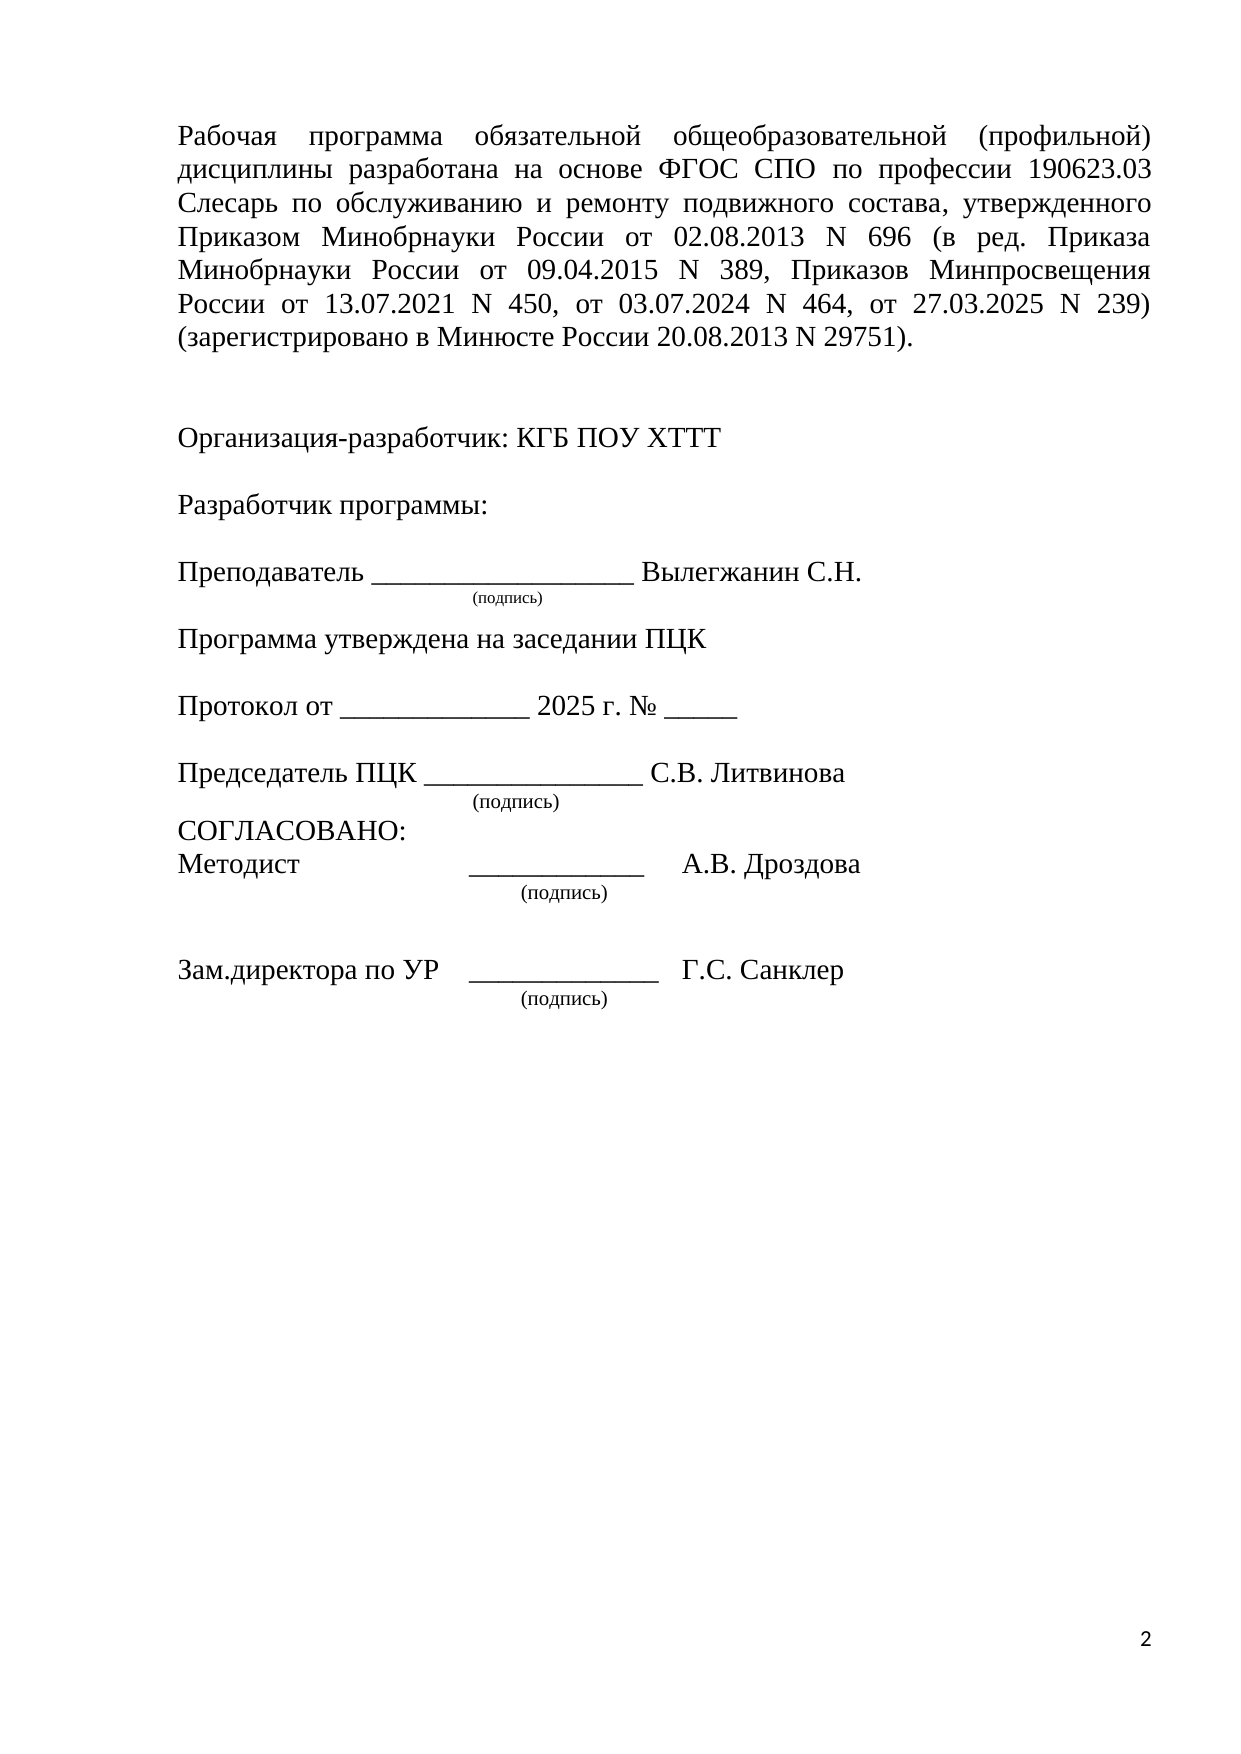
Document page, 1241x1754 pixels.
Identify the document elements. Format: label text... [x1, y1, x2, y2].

table_header ____________ (подпись) [458, 847, 670, 952]
text Преподаватель __________________ Вылегжанин С.Н. [177, 554, 1152, 588]
text Организация-разработчик: КГБ ПОУ ХТТТ [177, 420, 1152, 453]
text СОГЛАСОВАНО: [177, 813, 1152, 847]
text Рабочая программа обязательной общеобразовательной (профильной) дисциплины разработана на основе ФГОС СПО по профессии 190623.03 Слесарь по обслуживанию и ремонту подвижного состава, утвержденного Приказом Минобрнауки России от 02.08.2013 N 696 (в ред. Приказа Минобрнауки России от 09.04.2015 N 389, Приказов Минпросвещения России от 13.07.2021 N 450, от 03.07.2024 N 464, от 27.03.2025 N 239) (зарегистрировано в Минюсте России 20.08.2013 N 29751). [177, 118, 1152, 353]
text Протокол от _____________ 2025 г. № _____ [177, 688, 1152, 722]
table_header Методист [166, 847, 458, 952]
table_cell Зам.директора по УР [166, 952, 458, 1010]
table_header А.В. Дроздова [670, 847, 1063, 952]
text Председатель ПЦК _______________ С.В. Литвинова [177, 755, 1152, 789]
table_cell _____________ (подпись) [458, 952, 670, 1010]
text (подпись) [398, 789, 1152, 813]
text Программа утверждена на заседании ПЦК [177, 621, 1152, 655]
text Разработчик программы: [177, 487, 1152, 521]
table_cell Г.С. Санклер [670, 952, 1063, 1010]
text (подпись) [398, 588, 1152, 621]
